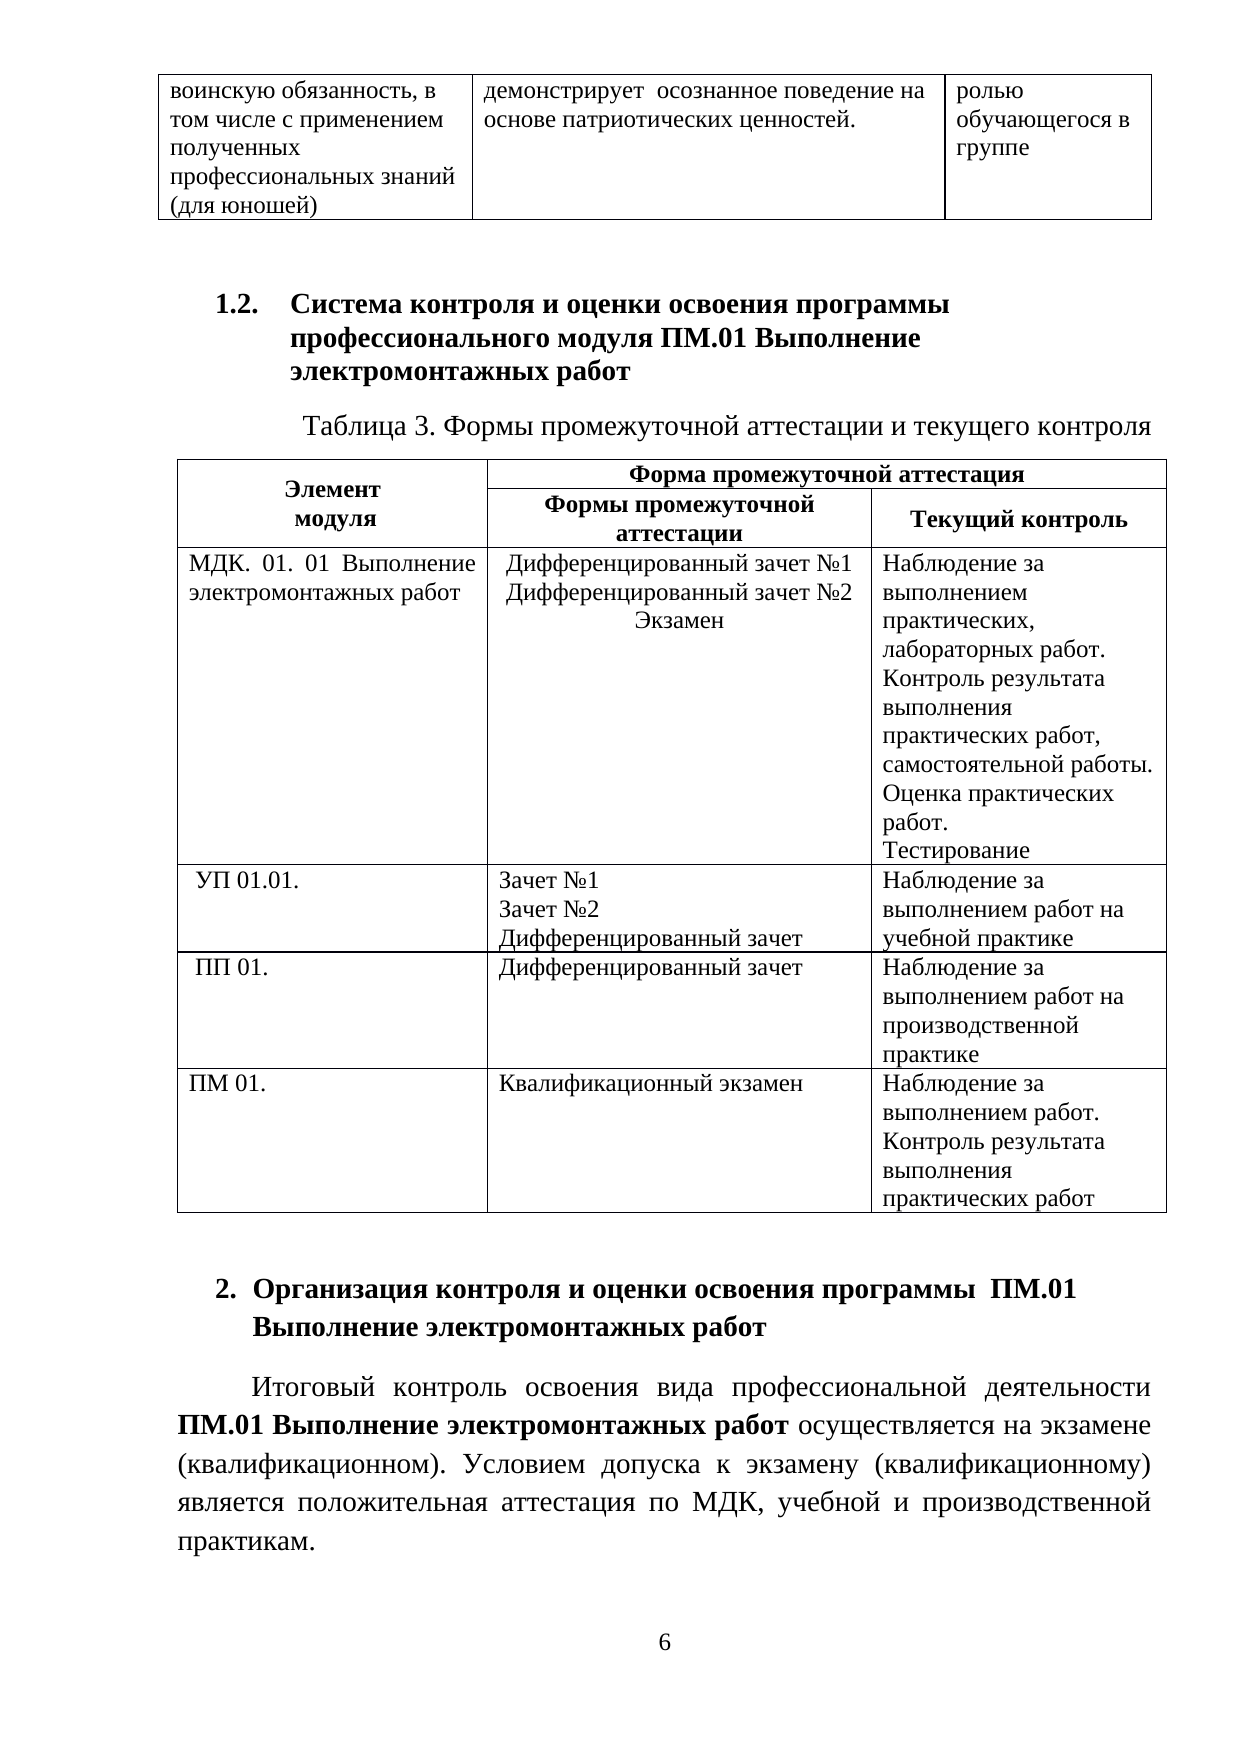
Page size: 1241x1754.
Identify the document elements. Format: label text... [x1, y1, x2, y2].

table_cell Наблюдение за выполнением работ на производственной практике [872, 953, 1166, 1067]
table_cell Формы промежуточной аттестации [488, 489, 871, 547]
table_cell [946, 75, 1151, 219]
table_cell Квалификационный экзамен [488, 1069, 871, 1212]
table_cell Текущий контроль [872, 489, 1166, 547]
list Система контроля и оценки освоения программы профессионального модуля ПМ.01 Выполнение электромонтажных работ [215, 287, 1152, 387]
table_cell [159, 75, 472, 219]
text Итоговый контроль освоения вида профессиональной деятельности ПМ.01 Выполнение электромонтажных работ осуществляется на экзамене (квалификационном). Условием допуска к экзамену (квалификационному) является положительная аттестация по МДК, учебной и производственной практикам. [177, 1369, 1152, 1556]
table_cell Дифференцированный зачет [488, 953, 871, 1067]
table_cell Наблюдение за выполнением практических, лабораторных работ. Контроль результата выполнения практических работ, самостоятельной работы. Оценка практических работ. Тестирование [872, 548, 1166, 864]
table_header Элемент модуля [178, 460, 487, 547]
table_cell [473, 75, 944, 219]
table_cell ПП 01. [178, 953, 487, 1067]
table_header Форма промежуточной аттестация [488, 460, 1166, 488]
table_cell Наблюдение за выполнением работ. Контроль результата выполнения практических работ [872, 1069, 1166, 1212]
table_cell Дифференцированный зачет №1 Дифференцированный зачет №2 Экзамен [488, 548, 871, 864]
list Организация контроля и оценки освоения программы ПМ.01 Выполнение электромонтажных работ [215, 1271, 1152, 1343]
table_cell МДК. 01. 01 Выполнение электромонтажных работ [178, 548, 487, 864]
table_cell Зачет №1 Зачет №2 Дифференцированный зачет [488, 865, 871, 951]
table_cell УП 01.01. [178, 865, 487, 951]
text Таблица 3. Формы промежуточной аттестации и текущего контроля [177, 408, 1152, 442]
table_cell ПМ 01. [178, 1069, 487, 1212]
table_cell Наблюдение за выполнением работ на учебной практике [872, 865, 1166, 951]
